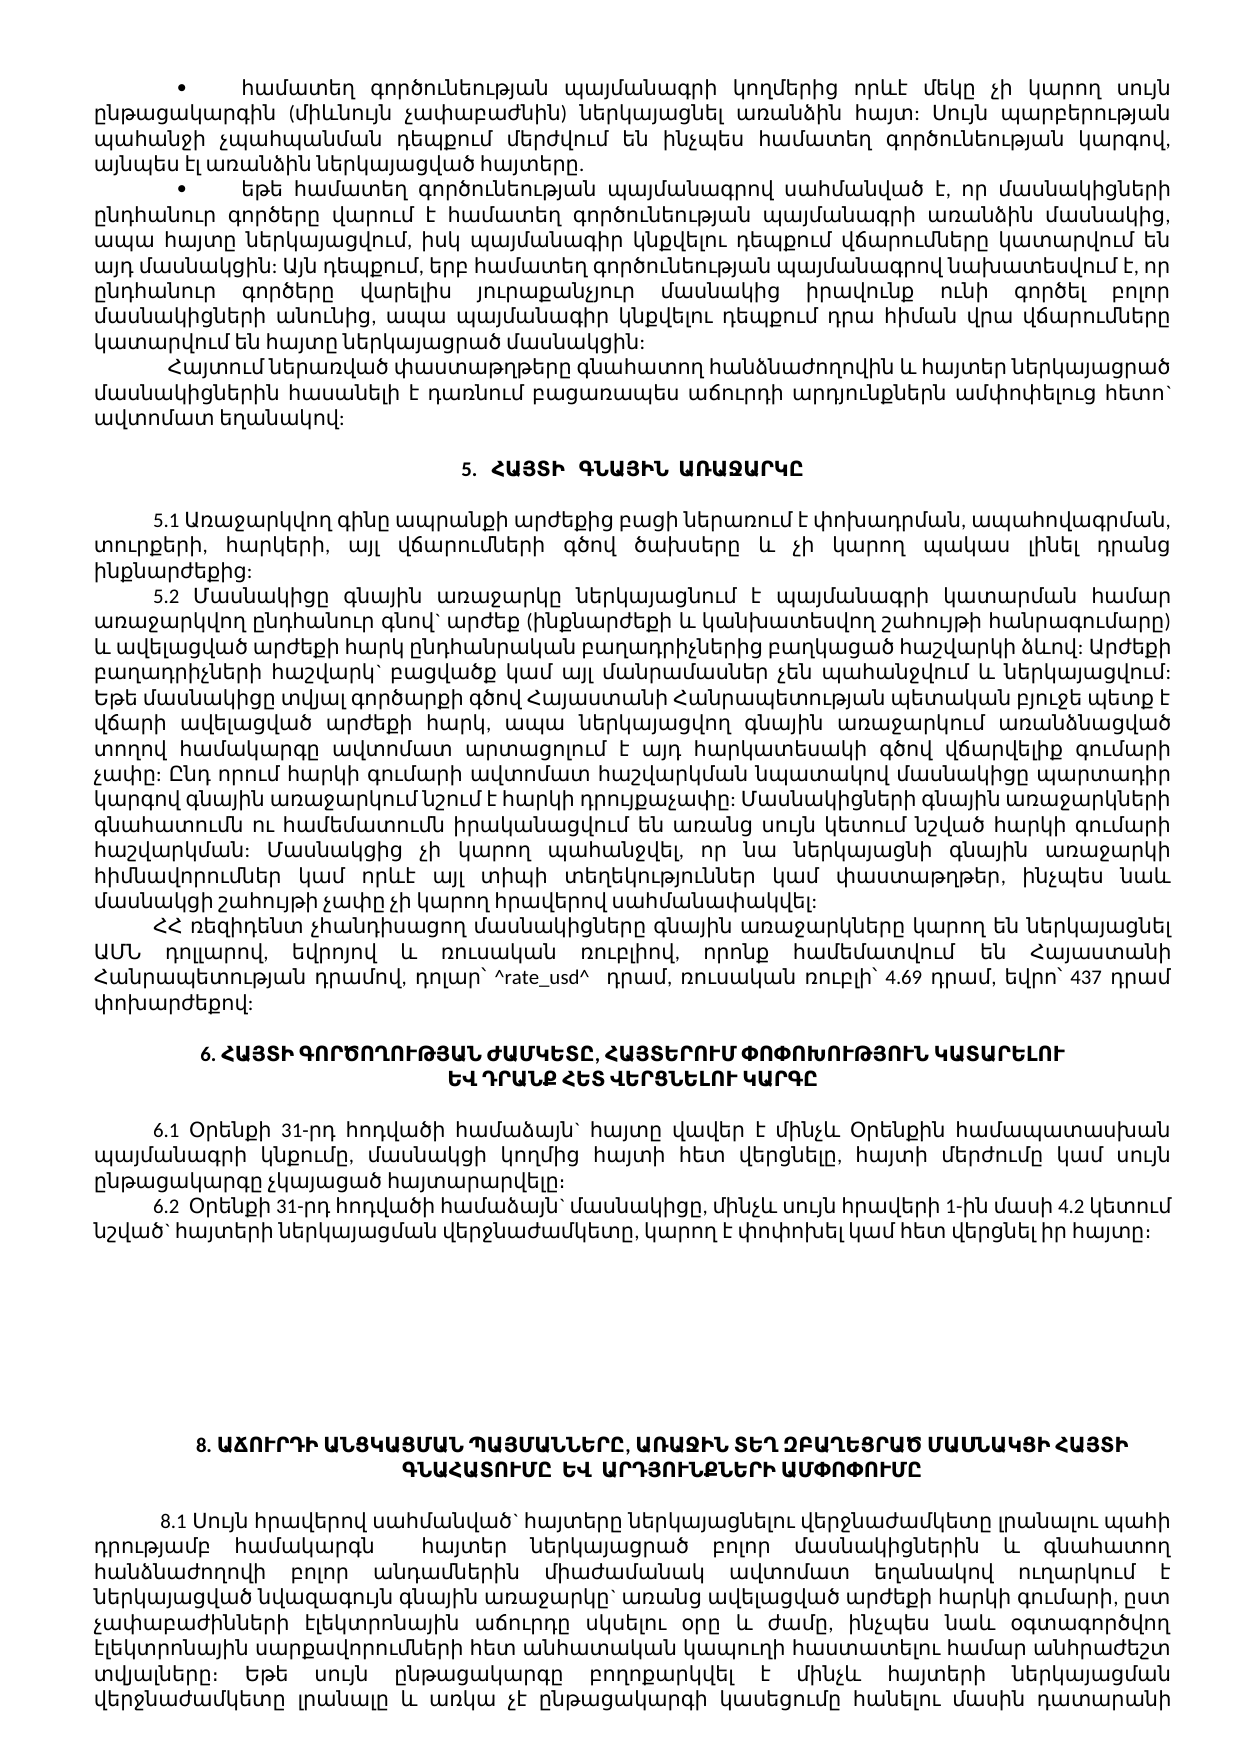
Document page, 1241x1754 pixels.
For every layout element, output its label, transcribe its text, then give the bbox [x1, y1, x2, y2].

text 6.2 Օրենքի 31-րդ հոդվածի համաձայն` մասնակիցը, մինչև սույն հրավերի 1-ին մասի 4.2 կետում նշված` հայտերի ներկայացման վերջնաժամկետը, կարող է փոփոխել կամ հետ վերցնել իր հայտը։ [94, 1193, 1171, 1244]
text ԵՎ ԴՐԱՆՔ ՀԵՏ ՎԵՐՑՆԵԼՈՒ ԿԱՐԳԸ [94, 1066, 1171, 1092]
text 5.1 Առաջարկվող գինը ապրանքի արժեքից բացի ներառում է փոխադրման, ապահովագրման, տուրքերի, հարկերի, այլ վճարումների գծով ծախսերը և չի կարող պակաս լինել դրանց ինքնարժեքից: [94, 507, 1171, 583]
text ԳՆԱՀԱՏՈՒՄԸ ԵՎ ԱՐԴՅՈՒՆՔՆԵՐԻ ԱՄՓՈՓՈՒՄԸ [94, 1457, 1171, 1483]
text Հայտում ներառված փաստաթղթերը գնահատող հանձնաժողովին և հայտեր ներկայացրած մասնակիցներին հասանելի է դառնում բացառապես աճուրդի արդյունքներն ամփոփելուց հետո` ավտոմատ եղանակով: [94, 354, 1171, 431]
text 5. ՀԱՅՏԻ ԳՆԱՅԻՆ ԱՌԱՋԱՐԿԸ [94, 456, 1171, 482]
list եթե համատեղ գործունեության պայմանագրով սահմանված է, որ մասնակիցների ընդհանուր գործերը վարում է համատեղ գործունեության պայմանագրի առանձին մասնակից, ապա հայտը ներկայացվում, իսկ պայմանագիր կնքվելու դեպքում վճարումները կատարվում են այդ մասնակցին: Այն դեպքում, երբ համատեղ գործունեության պայմանագրով նախատեսվում է, որ ընդհանուր գործերը վարելիս յուրաքանչյուր մասնակից իրավունք ունի գործել բոլոր մասնակիցների անունից, ապա պայմանագիր կնքվելու դեպքում դրա հիման վրա վճարումները կատարվում են հայտը ներկայացրած մասնակցին: [94, 177, 1171, 354]
text 8. ԱՃՈՒՐԴԻ ԱՆՑԿԱՑՄԱՆ ՊԱՅՄԱՆՆԵՐԸ, ԱՌԱՋԻՆ ՏԵՂ ԶԲԱՂԵՑՐԱԾ ՄԱՍՆԱԿՑԻ ՀԱՅՏԻ [94, 1432, 1171, 1457]
text ՀՀ ռեզիդենտ չհանդիսացող մասնակիցները գնային առաջարկները կարող են ներկայացնել ԱՄՆ դոլլարով, եվրոյով և ռուսական ռուբլիով, որոնք համեմատվում են Հայաստանի Հանրապետության դրամով, դոլար՝ ^rate_usd^ դրամ, ռուսական ռուբլի՝ 4.69 դրամ, եվրո՝ 437 դրամ փոխարժեքով: [94, 914, 1171, 1015]
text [94, 1508, 1171, 1712]
list համատեղ գործունեության պայմանագրի կողմերից որևէ մեկը չի կարող սույն ընթացակարգին (միևնույն չափաբաժնին) ներկայացնել առանձին հայտ: Սույն պարբերության պահանջի չպահպանման դեպքում մերժվում են ինչպես համատեղ գործունեության կարգով, այնպես էլ առանձին ներկայացված հայտերը. [94, 75, 1171, 177]
text 6. ՀԱՅՏԻ ԳՈՐԾՈՂՈՒԹՅԱՆ ԺԱՄԿԵՏԸ, ՀԱՅՏԵՐՈՒՄ ՓՈՓՈԽՈՒԹՅՈՒՆ ԿԱՏԱՐԵԼՈՒ [94, 1041, 1171, 1066]
text 5.2 Մասնակիցը գնային առաջարկը ներկայացնում է պայմանագրի կատարման համար առաջարկվող ընդհանուր գնով` արժեք (ինքնարժեքի և կանխատեսվող շահույթի հանրագումարը) և ավելացված արժեքի հարկ ընդհանրական բաղադրիչներից բաղկացած հաշվարկի ձևով: Արժեքի բաղադրիչների հաշվարկ` բացվածք կամ այլ մանրամասներ չեն պահանջվում և ներկայացվում: Եթե մասնակիցը տվյալ գործարքի գծով Հայաստանի Հանրապետության պետական բյուջե պետք է վճարի ավելացված արժեքի հարկ, ապա ներկայացվող գնային առաջարկում առանձնացված տողով համակարգը ավտոմատ արտացոլում է այդ հարկատեսակի գծով վճարվելիք գումարի չափը: Ընդ որում հարկի գումարի ավտոմատ հաշվարկման նպատակով մասնակիցը պարտադիր կարգով գնային առաջարկում նշում է հարկի դրույքաչափը: Մասնակիցների գնային առաջարկների գնահատումն ու համեմատումն իրականացվում են առանց սույն կետում նշված հարկի գումարի հաշվարկման: Մասնակցից չի կարող պահանջվել, որ նա ներկայացնի գնային առաջարկի հիմնավորումներ կամ որևէ այլ տիպի տեղեկություններ կամ փաստաթղթեր, ինչպես նաև մասնակցի շահույթի չափը չի կարող հրավերով սահմանափակվել: [94, 583, 1171, 914]
text 6.1 Օրենքի 31-րդ հոդվածի համաձայն` հայտը վավեր է մինչև Օրենքին համապատասխան պայմանագրի կնքումը, մասնակցի կողմից հայտի հետ վերցնելը, հայտի մերժումը կամ սույն ընթացակարգը չկայացած հայտարարվելը։ [94, 1117, 1171, 1193]
